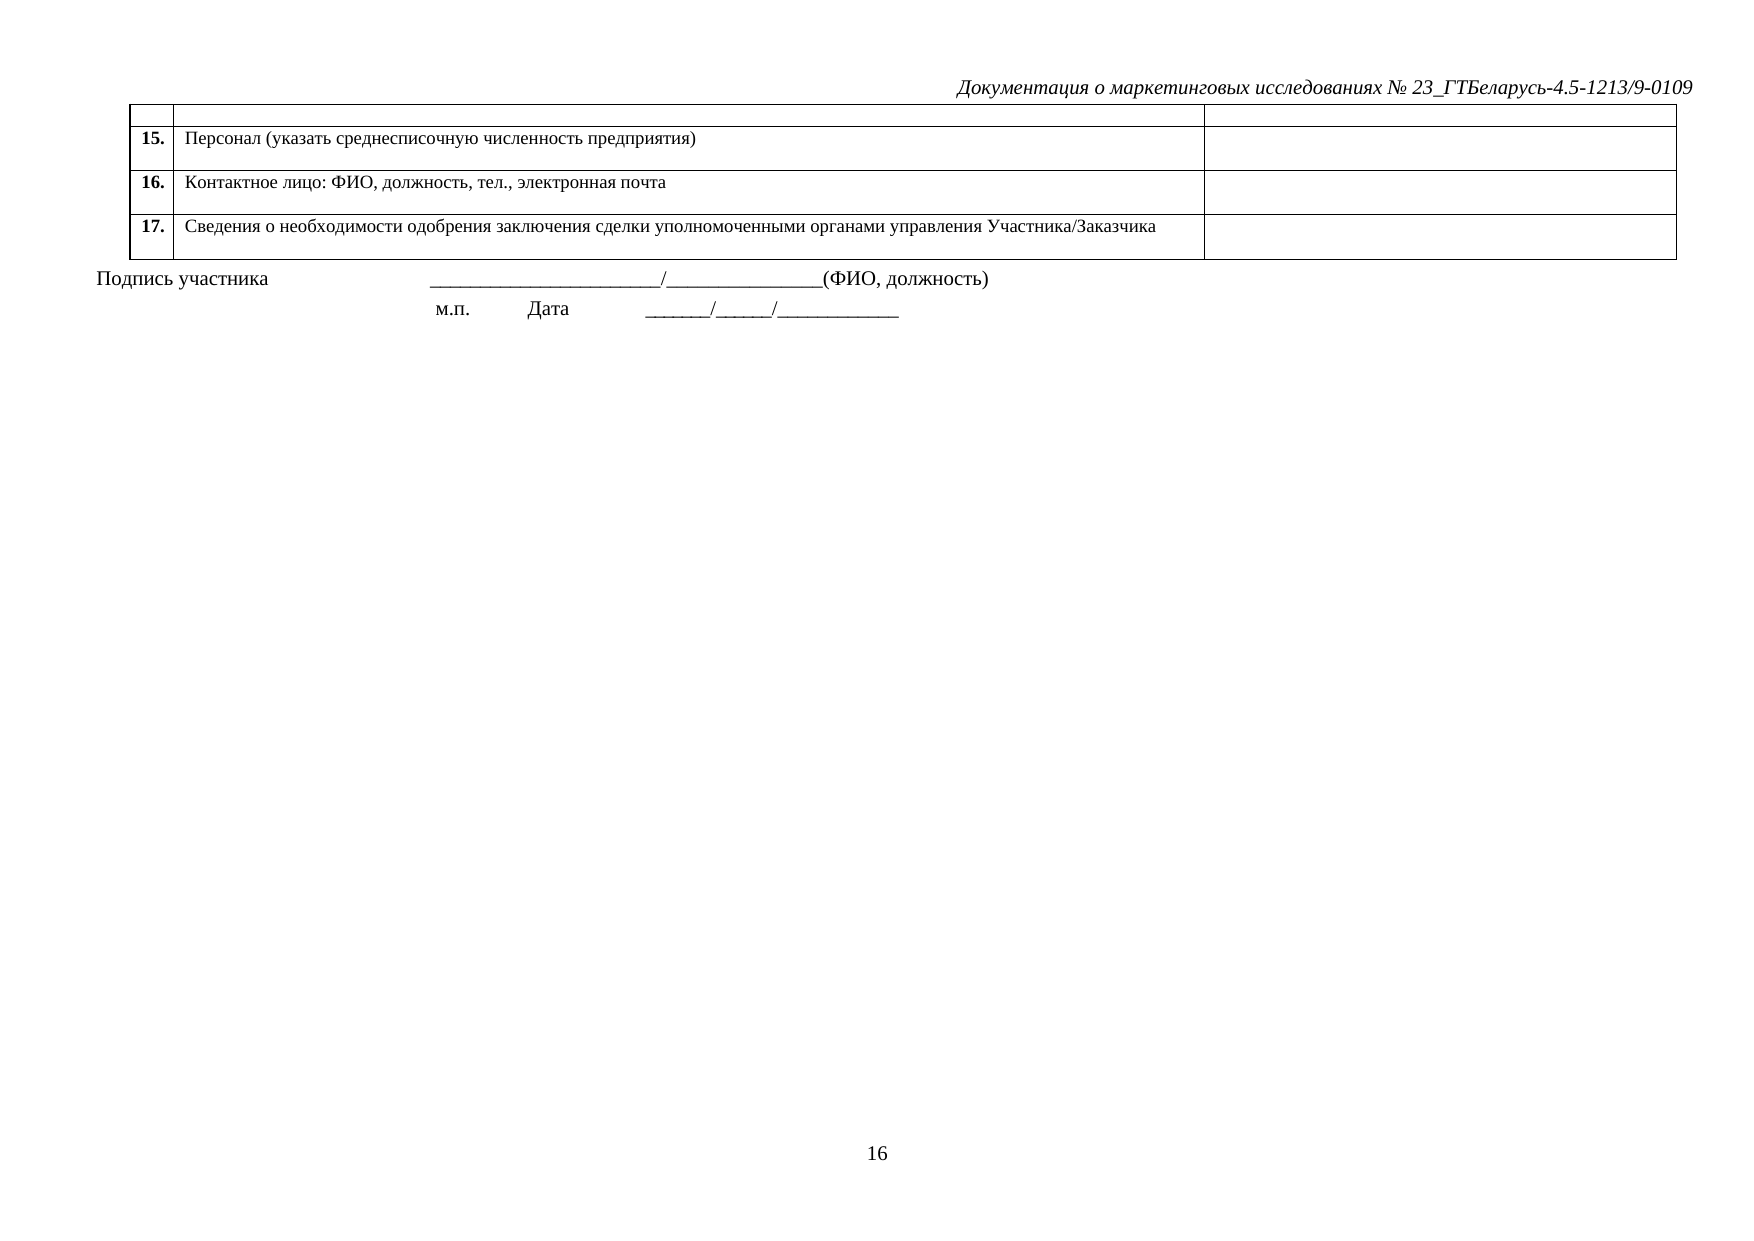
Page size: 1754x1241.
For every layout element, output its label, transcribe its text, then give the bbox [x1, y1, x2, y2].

table_cell Персонал (указать среднесписочную численность предприятия) [174, 127, 1204, 170]
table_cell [174, 105, 1204, 126]
table_cell [1205, 105, 1676, 126]
text Подпись участника /_______________(ФИО, должность) [96, 266, 1695, 290]
table_cell [131, 215, 173, 258]
table_cell [131, 105, 173, 126]
table_cell [1205, 171, 1676, 214]
table_cell [1205, 127, 1676, 170]
table_cell [131, 127, 173, 170]
table_cell [1205, 215, 1676, 258]
table_cell [131, 171, 173, 214]
text м.п. Дата / / [326, 296, 1695, 320]
table_cell Контактное лицо: ФИО, должность, тел., электронная почта [174, 171, 1204, 214]
table_cell Сведения о необходимости одобрения заключения сделки уполномоченными органами управления Участника/Заказчика [174, 215, 1204, 258]
